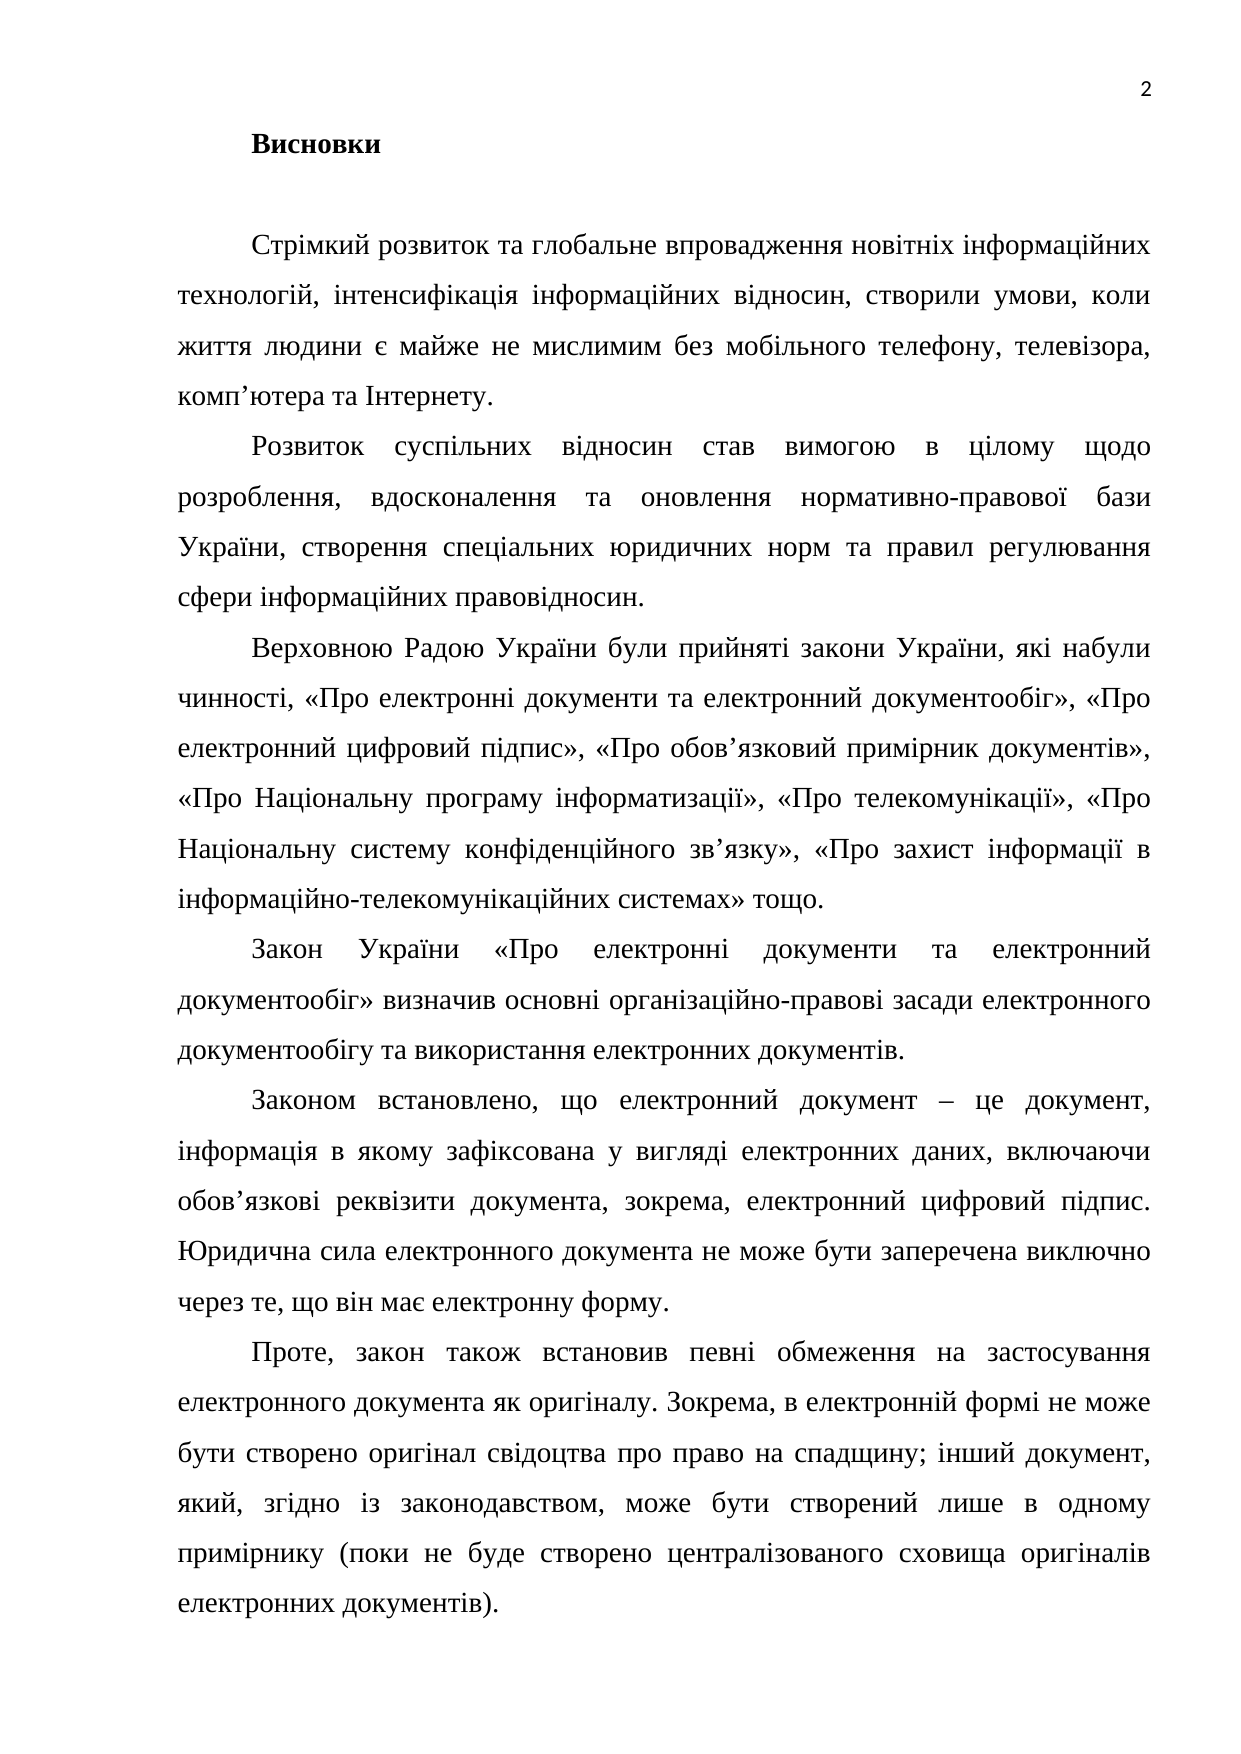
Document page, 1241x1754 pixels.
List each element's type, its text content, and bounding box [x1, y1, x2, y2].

text Проте, закон також встановив певні обмеження на застосування електронного документа як оригіналу. Зокрема, в електронній формі не може бути створено оригінал свідоцтва про право на спадщину; інший документ, який, згідно із законодавством, може бути створений лише в одному примірнику (поки не буде створено централізованого сховища оригіналів електронних документів). [177, 1334, 1152, 1619]
text Розвиток суспільних відносин став вимогою в цілому щодо розроблення, вдосконалення та оновлення нормативно-правової бази України, створення спеціальних юридичних норм та правил регулювання сфери інформаційних правовідносин. [177, 428, 1152, 613]
text Законом встановлено, що електронний документ – це документ, інформація в якому зафіксована у вигляді електронних даних, включаючи обов’язкові реквізити документа, зокрема, електронний цифровий підпис. Юридична сила електронного документа не може бути заперечена виключно через те, що він має електронну форму. [177, 1082, 1152, 1317]
text Стрімкий розвиток та глобальне впровадження новітніх інформаційних технологій, інтенсифікація інформаційних відносин, створили умови, коли життя людини є майже не мислимим без мобільного телефону, телевізора, комп’ютера та Інтернету. [177, 227, 1152, 412]
text Верховною Радою України були прийняті закони України, які набули чинності, «Про електронні документи та електронний документообіг», «Про електронний цифровий підпис», «Про обов’язковий примірник документів», «Про Національну програму інформатизації», «Про телекомунікації», «Про Національну систему конфіденційного зв’язку», «Про захист інформації в інформаційно-телекомунікаційних системах» тощо. [177, 630, 1152, 915]
text Закон України «Про електронні документи та електронний документообіг» визначив основні організаційно-правові засади електронного документообігу та використання електронних документів. [177, 932, 1152, 1066]
text Висновки [177, 127, 1152, 160]
